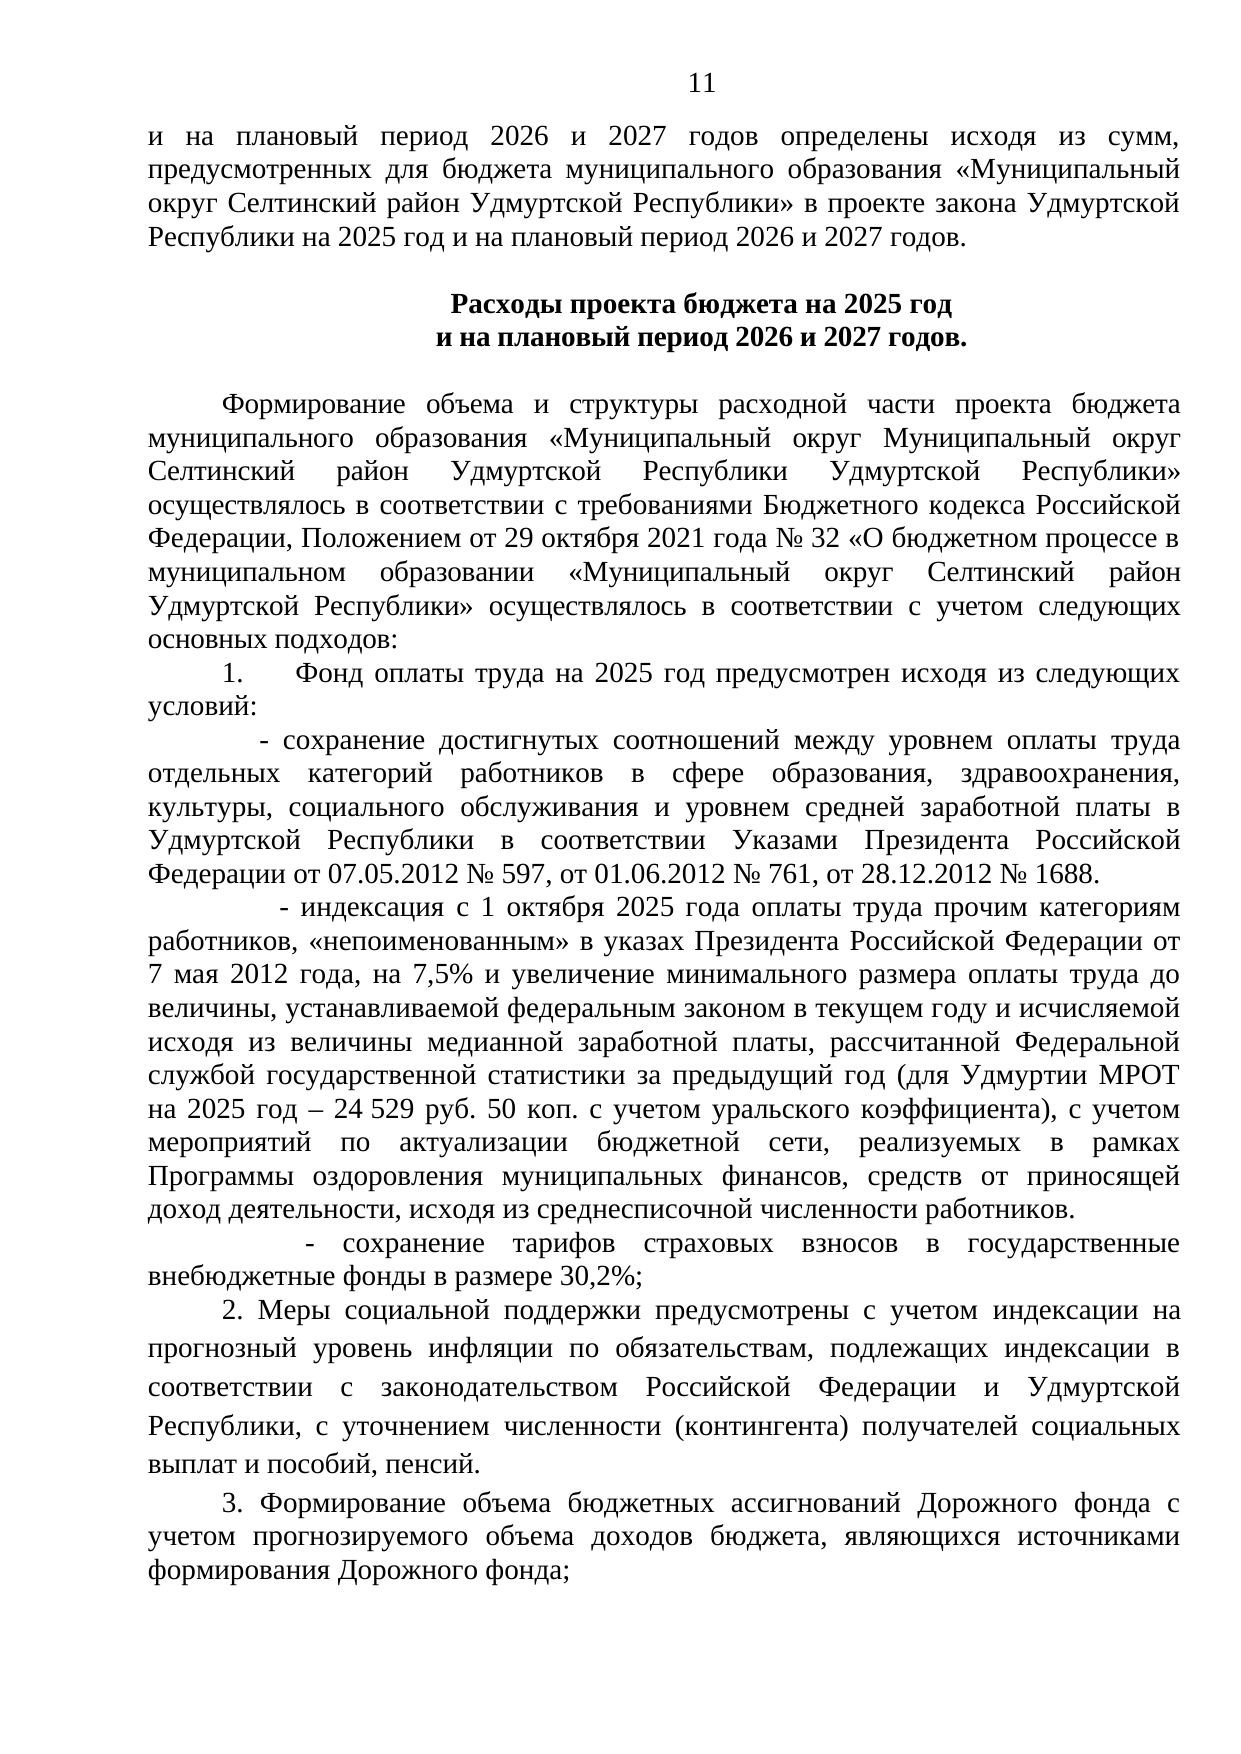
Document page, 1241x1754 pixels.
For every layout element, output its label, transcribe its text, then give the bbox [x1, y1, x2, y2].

list - индексация с 1 октября 2025 года оплаты труда прочим категориям работников, «непоименованным» в указах Президента Российской Федерации от 7 мая 2012 года, на 7,5% и увеличение минимального размера оплаты труда до величины, устанавливаемой федеральным законом в текущем году и исчисляемой исходя из величины медианной заработной платы, рассчитанной Федеральной службой государственной статистики за предыдущий год (для Удмуртии МРОТ на 2025 год – 24 529 руб. 50 коп. с учетом уральского коэффициента), с учетом мероприятий по актуализации бюджетной сети, реализуемых в рамках Программы оздоровления муниципальных финансов, средств от приносящей доход деятельности, исходя из среднесписочной численности работников. [148, 889, 1181, 1225]
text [148, 118, 1181, 252]
list 3. Формирование объема бюджетных ассигнований Дорожного фонда с учетом прогнозируемого объема доходов бюджета, являющихся источниками формирования Дорожного фонда; [148, 1485, 1181, 1585]
list Формирование объема и структуры расходной части проекта бюджета муниципального образования «Муниципальный округ Муниципальный округ Селтинский район Удмуртской Республики Удмуртской Республики» осуществлялось в соответствии с требованиями Бюджетного кодекса Российской Федерации, Положением от 29 октября 2021 года № 32 «О бюджетном процессе в муниципальном образовании «Муниципальный округ Селтинский район Удмуртской Республики» осуществлялось в соответствии с учетом следующих основных подходов: [148, 386, 1181, 655]
text Расходы проекта бюджета на 2025 год [148, 286, 1181, 319]
text и на плановый период 2026 и 2027 годов. [148, 319, 1181, 353]
list - сохранение тарифов страховых взносов в государственные внебюджетные фонды в размере 30,2%; [148, 1225, 1181, 1292]
list Фонд оплаты труда на 2025 год предусмотрен исходя из следующих условий: [148, 655, 1181, 722]
list - сохранение достигнутых соотношений между уровнем оплаты труда отдельных категорий работников в сфере образования, здравоохранения, культуры, социального обслуживания и уровнем средней заработной платы в Удмуртской Республики в соответствии Указами Президента Российской Федерации от 07.05.2012 № 597, от 01.06.2012 № 761, от 28.12.2012 № 1688. [148, 722, 1181, 889]
text 2. Меры социальной поддержки предусмотрены с учетом индексации на прогнозный уровень инфляции по обязательствам, подлежащих индексации в соответствии с законодательством Российской Федерации и Удмуртской Республики, с уточнением численности (контингента) получателей социальных выплат и пособий, пенсий. [148, 1292, 1181, 1480]
